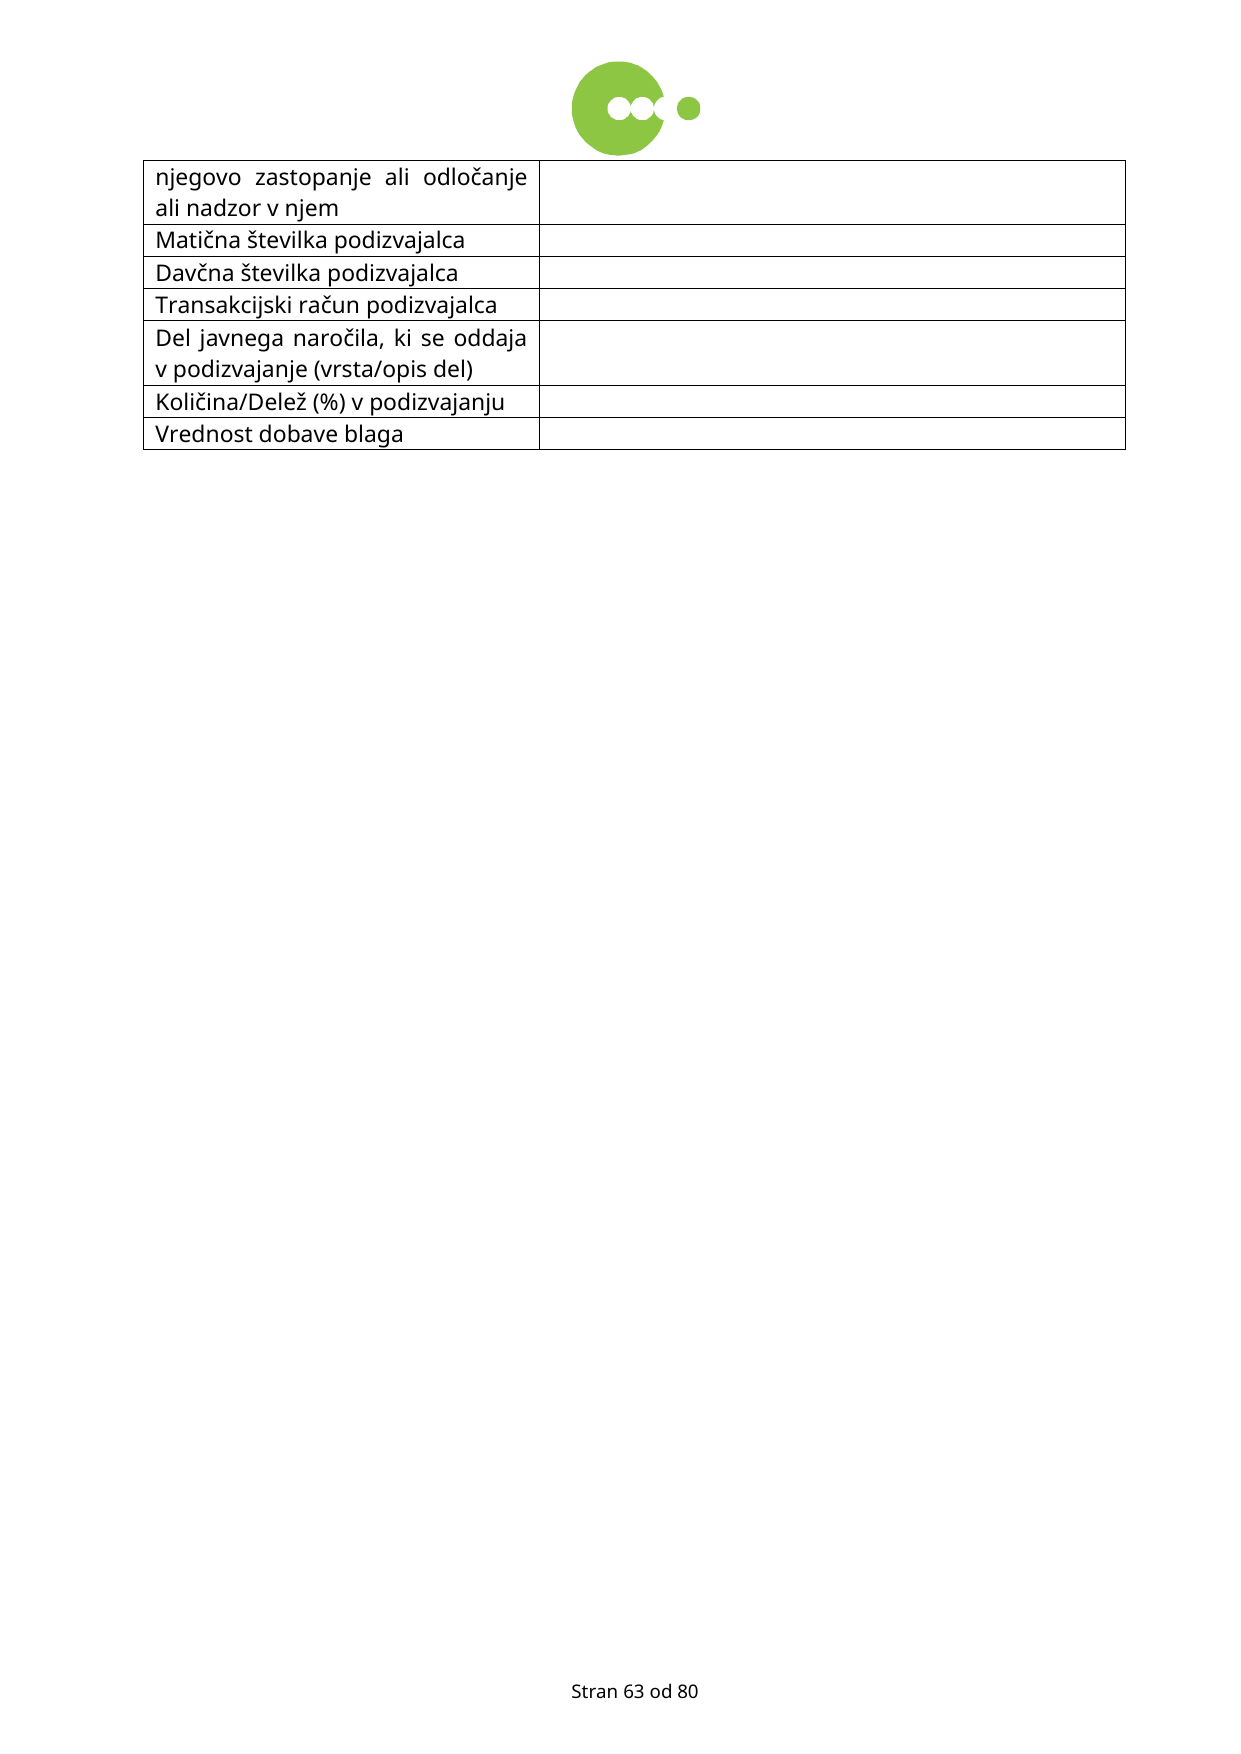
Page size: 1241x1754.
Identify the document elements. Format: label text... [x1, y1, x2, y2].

table_cell Del javnega naročila, ki se oddaja v podizvajanje (vrsta/opis del) [144, 321, 539, 384]
table_cell [540, 386, 1125, 417]
table_cell [540, 257, 1125, 288]
table_cell Matična številka podizvajalca [144, 225, 539, 256]
table_cell Davčna številka podizvajalca [144, 257, 539, 288]
table_cell [540, 225, 1125, 256]
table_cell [144, 161, 539, 223]
table_cell [540, 161, 1125, 223]
table_cell [540, 321, 1125, 384]
table_cell Vrednost dobave blaga [144, 418, 539, 449]
table_cell [540, 289, 1125, 320]
table_cell Količina/Delež (%) v podizvajanju [144, 386, 539, 417]
table_cell [540, 418, 1125, 449]
table_cell Transakcijski račun podizvajalca [144, 289, 539, 320]
